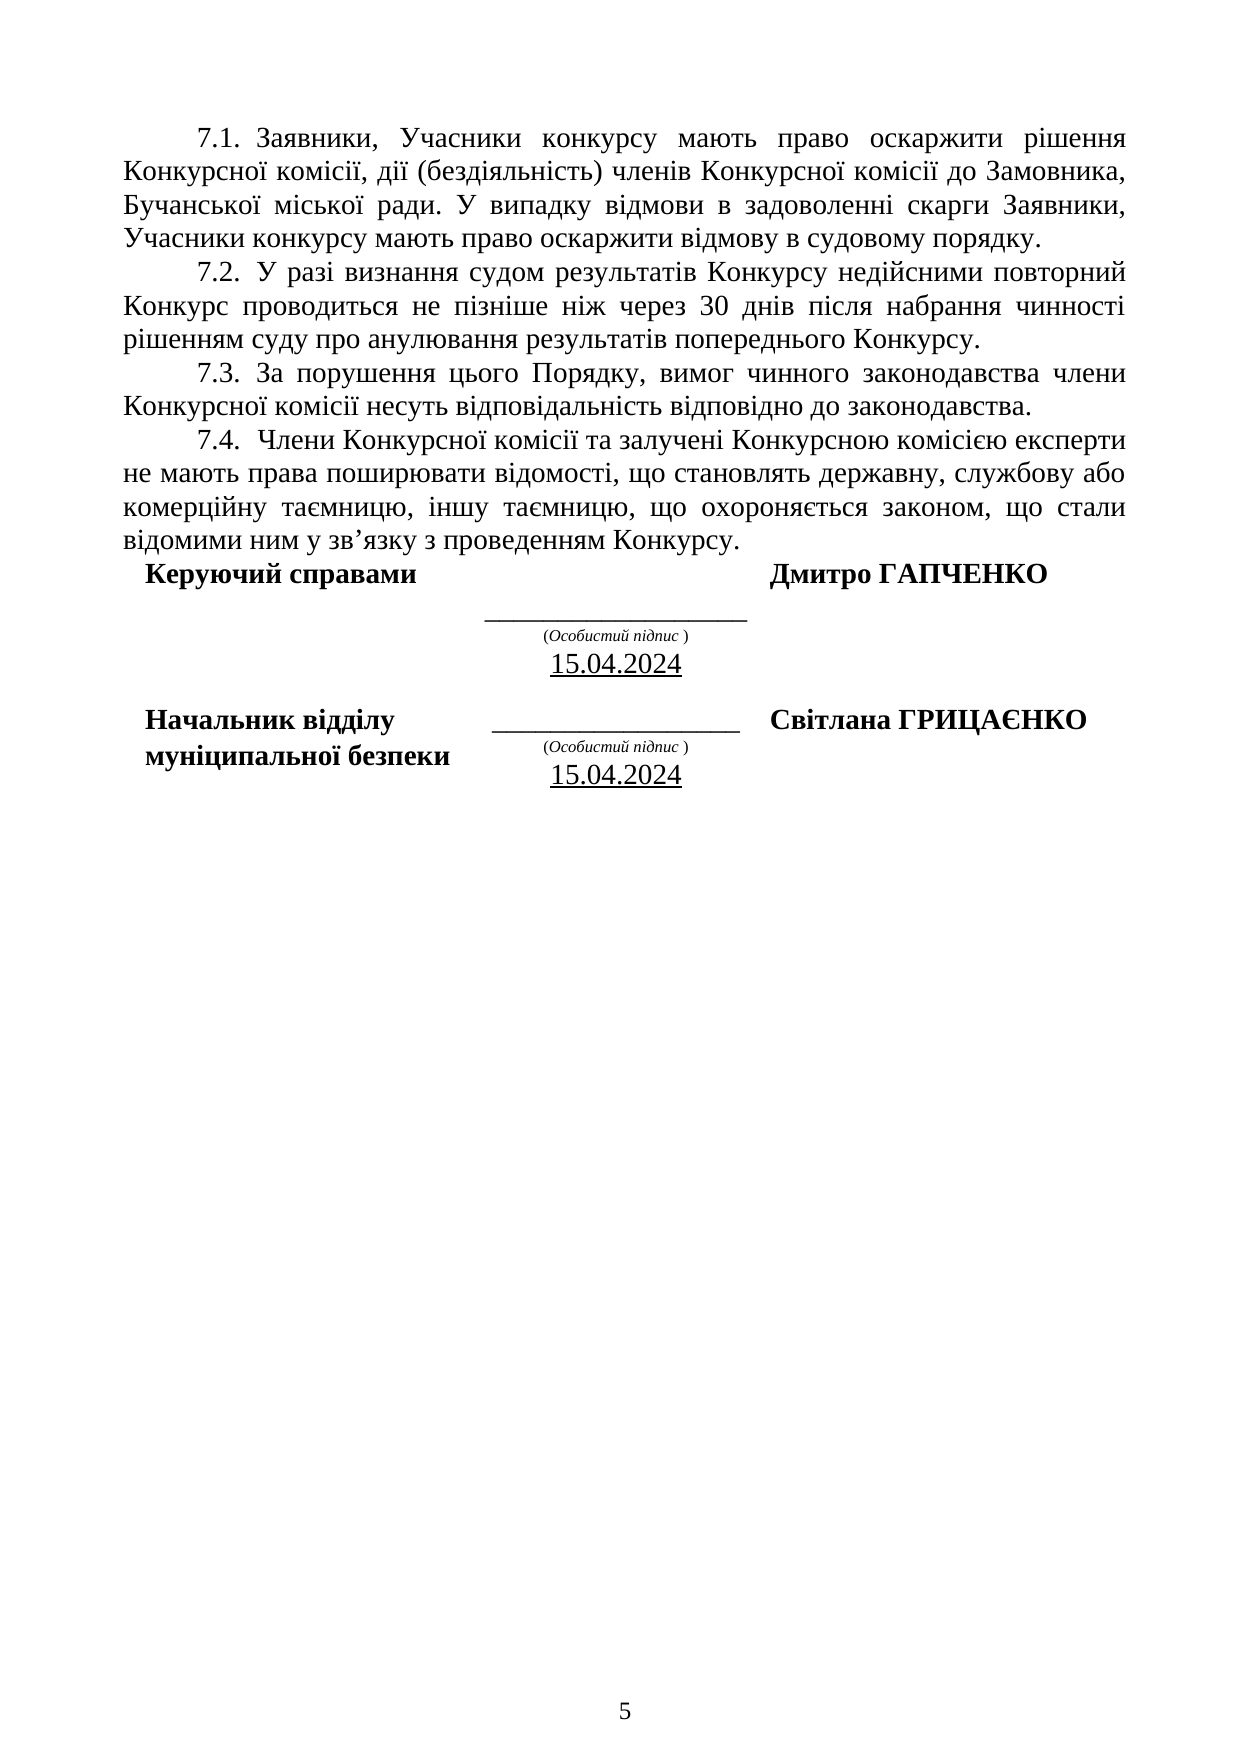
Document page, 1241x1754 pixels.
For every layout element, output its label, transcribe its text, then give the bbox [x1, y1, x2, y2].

list Заявники, Учасники конкурсу мають право оскаржити рішення Конкурсної комісії, дії (бездіяльність) членів Конкурсної комісії до Замовника, Бучанської міської ради. У випадку відмови в задоволенні скарги Заявники, Учасники конкурсу мають право оскаржити відмову в судовому порядку. [123, 120, 1127, 254]
table_cell _________________ (Особистий підпис ) 15.04.2024 [473, 702, 758, 813]
list Члени Конкурсної комісії та залучені Конкурсною комісією експерти не мають права поширювати відомості, що становлять державну, службову або комерційну таємницю, іншу таємницю, що охороняється законом, що стали відомими ним у зв’язку з проведенням Конкурсу. [123, 422, 1127, 556]
list У разі визнання судом результатів Конкурсу недійсними повторний Конкурс проводиться не пізніше ніж через 30 днів після набрання чинності рішенням суду про анулювання результатів попереднього Конкурсу. [123, 254, 1127, 355]
table_header __________________ (Особистий підпис ) 15.04.2024 [473, 556, 758, 702]
table_cell Начальник відділу муніципальної безпеки [134, 702, 473, 813]
list За порушення цього Порядку, вимог чинного законодавства члени Конкурсної комісії несуть відповідальність відповідно до законодавства. [123, 355, 1127, 422]
table_cell Світлана ГРИЦАЄНКО [758, 702, 1116, 813]
table_header Керуючий справами [134, 556, 473, 702]
table_header Дмитро ГАПЧЕНКО [758, 556, 1116, 702]
